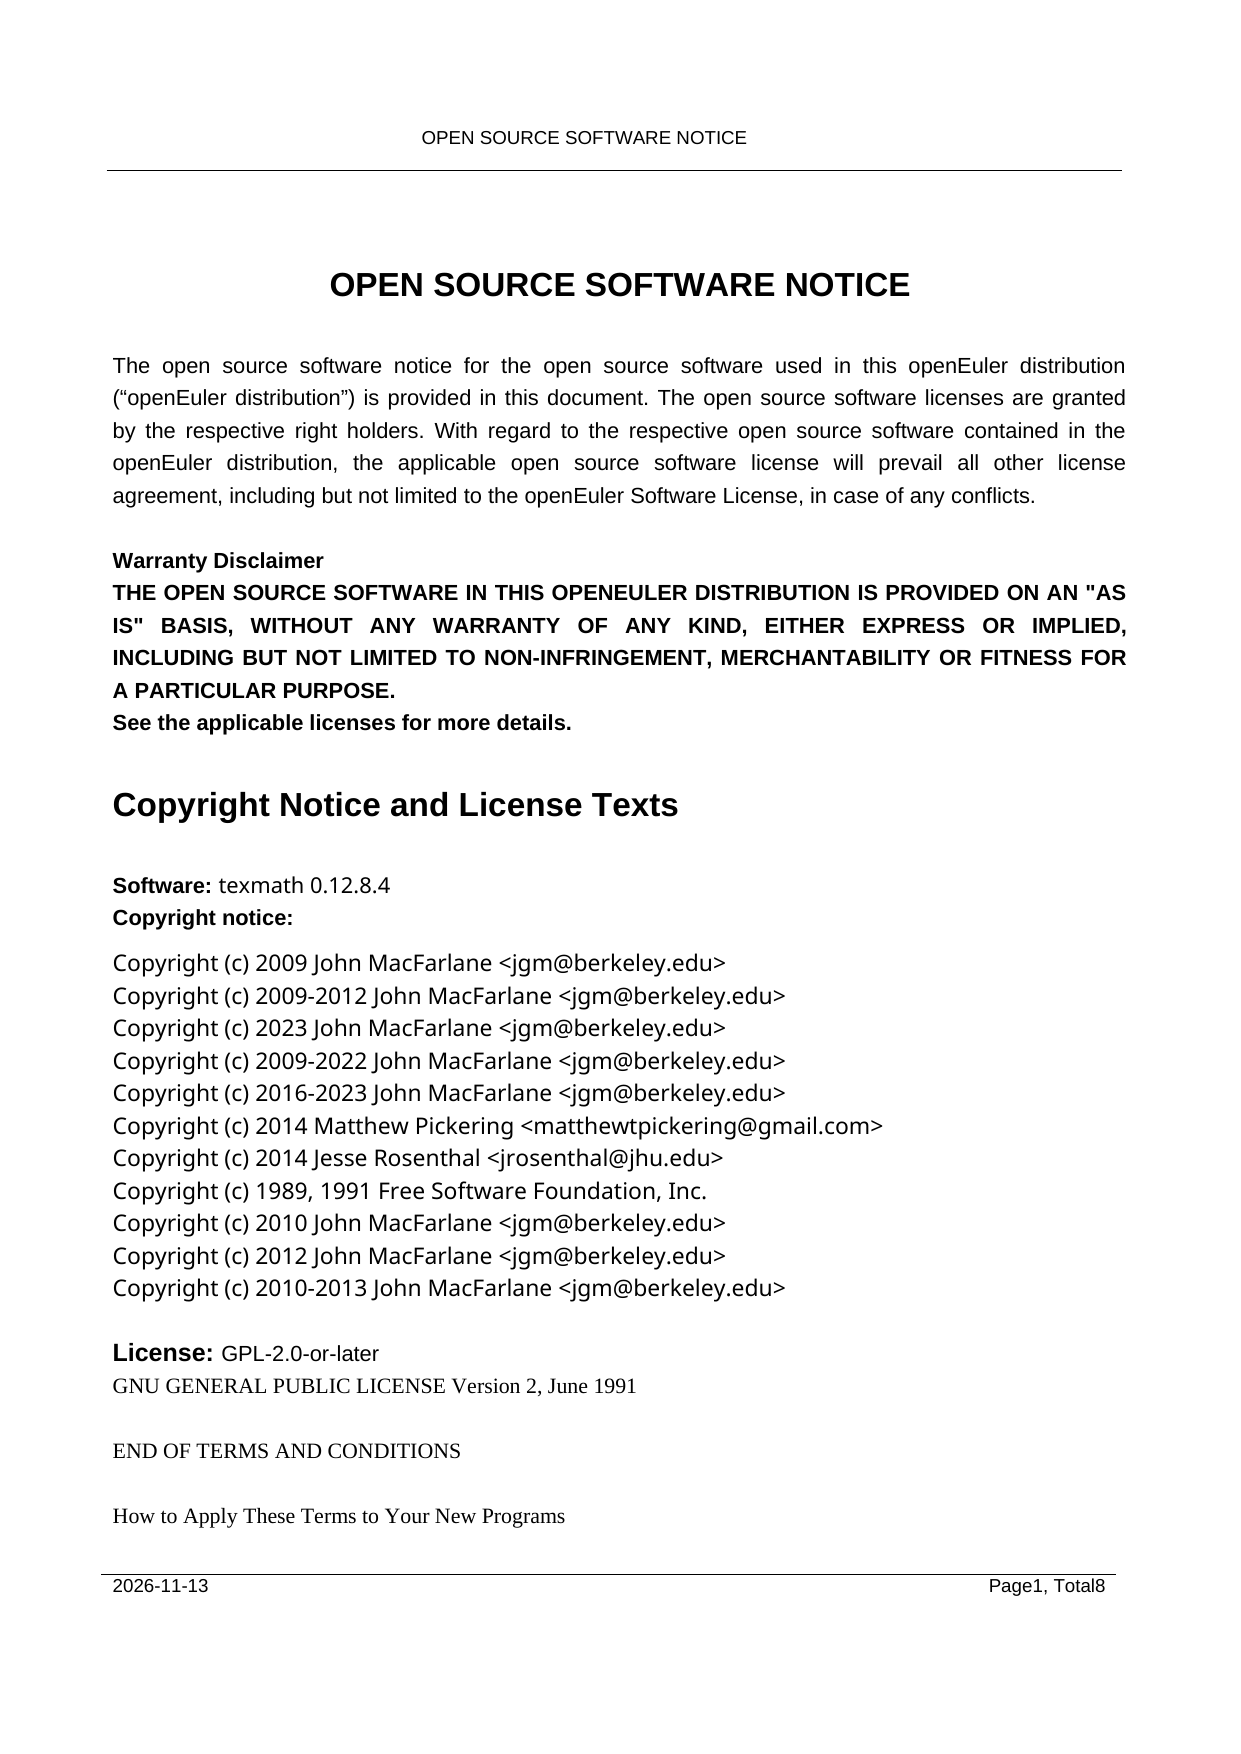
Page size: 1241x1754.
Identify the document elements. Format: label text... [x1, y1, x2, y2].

text OPEN SOURCE SOFTWARE NOTICE [112, 251, 1128, 316]
text Warranty Disclaimer [112, 544, 1128, 576]
text Copyright (c) 2009 John MacFarlane <jgm@berkeley.edu> Copyright (c) 2009-2012 John MacFarlane <jgm@berkeley.edu> Copyright (c) 2023 John MacFarlane <jgm@berkeley.edu> Copyright (c) 2009-2022 John MacFarlane <jgm@berkeley.edu> Copyright (c) 2016-2023 John MacFarlane <jgm@berkeley.edu> Copyright (c) 2014 Matthew Pickering <matthewtpickering@gmail.com> Copyright (c) 2014 Jesse Rosenthal <jrosenthal@jhu.edu> Copyright (c) 1989, 1991 Free Software Foundation, Inc. Copyright (c) 2010 John MacFarlane <jgm@berkeley.edu> Copyright (c) 2012 John MacFarlane <jgm@berkeley.edu> Copyright (c) 2010-2013 John MacFarlane <jgm@berkeley.edu> [112, 947, 1128, 1337]
text THE OPEN SOURCE SOFTWARE IN THIS OPENEULER DISTRIBUTION IS PROVIDED ON AN "AS IS" BASIS, WITHOUT ANY WARRANTY OF ANY KIND, EITHER EXPRESS OR IMPLIED, INCLUDING BUT NOT LIMITED TO NON-INFRINGEMENT, MERCHANTABILITY OR FITNESS FOR A PARTICULAR PURPOSE. See the applicable licenses for more details. [112, 576, 1128, 739]
text License: GPL-2.0-or-later [112, 1337, 1128, 1369]
text Copyright Notice and License Texts [112, 771, 1128, 836]
text Copyright notice: [112, 901, 1128, 934]
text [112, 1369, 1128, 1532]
title Software: texmath 0.12.8.4 [112, 869, 1128, 901]
text The open source software notice for the open source software used in this openEuler distribution (“openEuler distribution”) is provided in this document. The open source software licenses are granted by the respective right holders. With regard to the respective open source software contained in the openEuler distribution, the applicable open source software license will prevail all other license agreement, including but not limited to the openEuler Software License, in case of any conflicts. [112, 349, 1128, 511]
